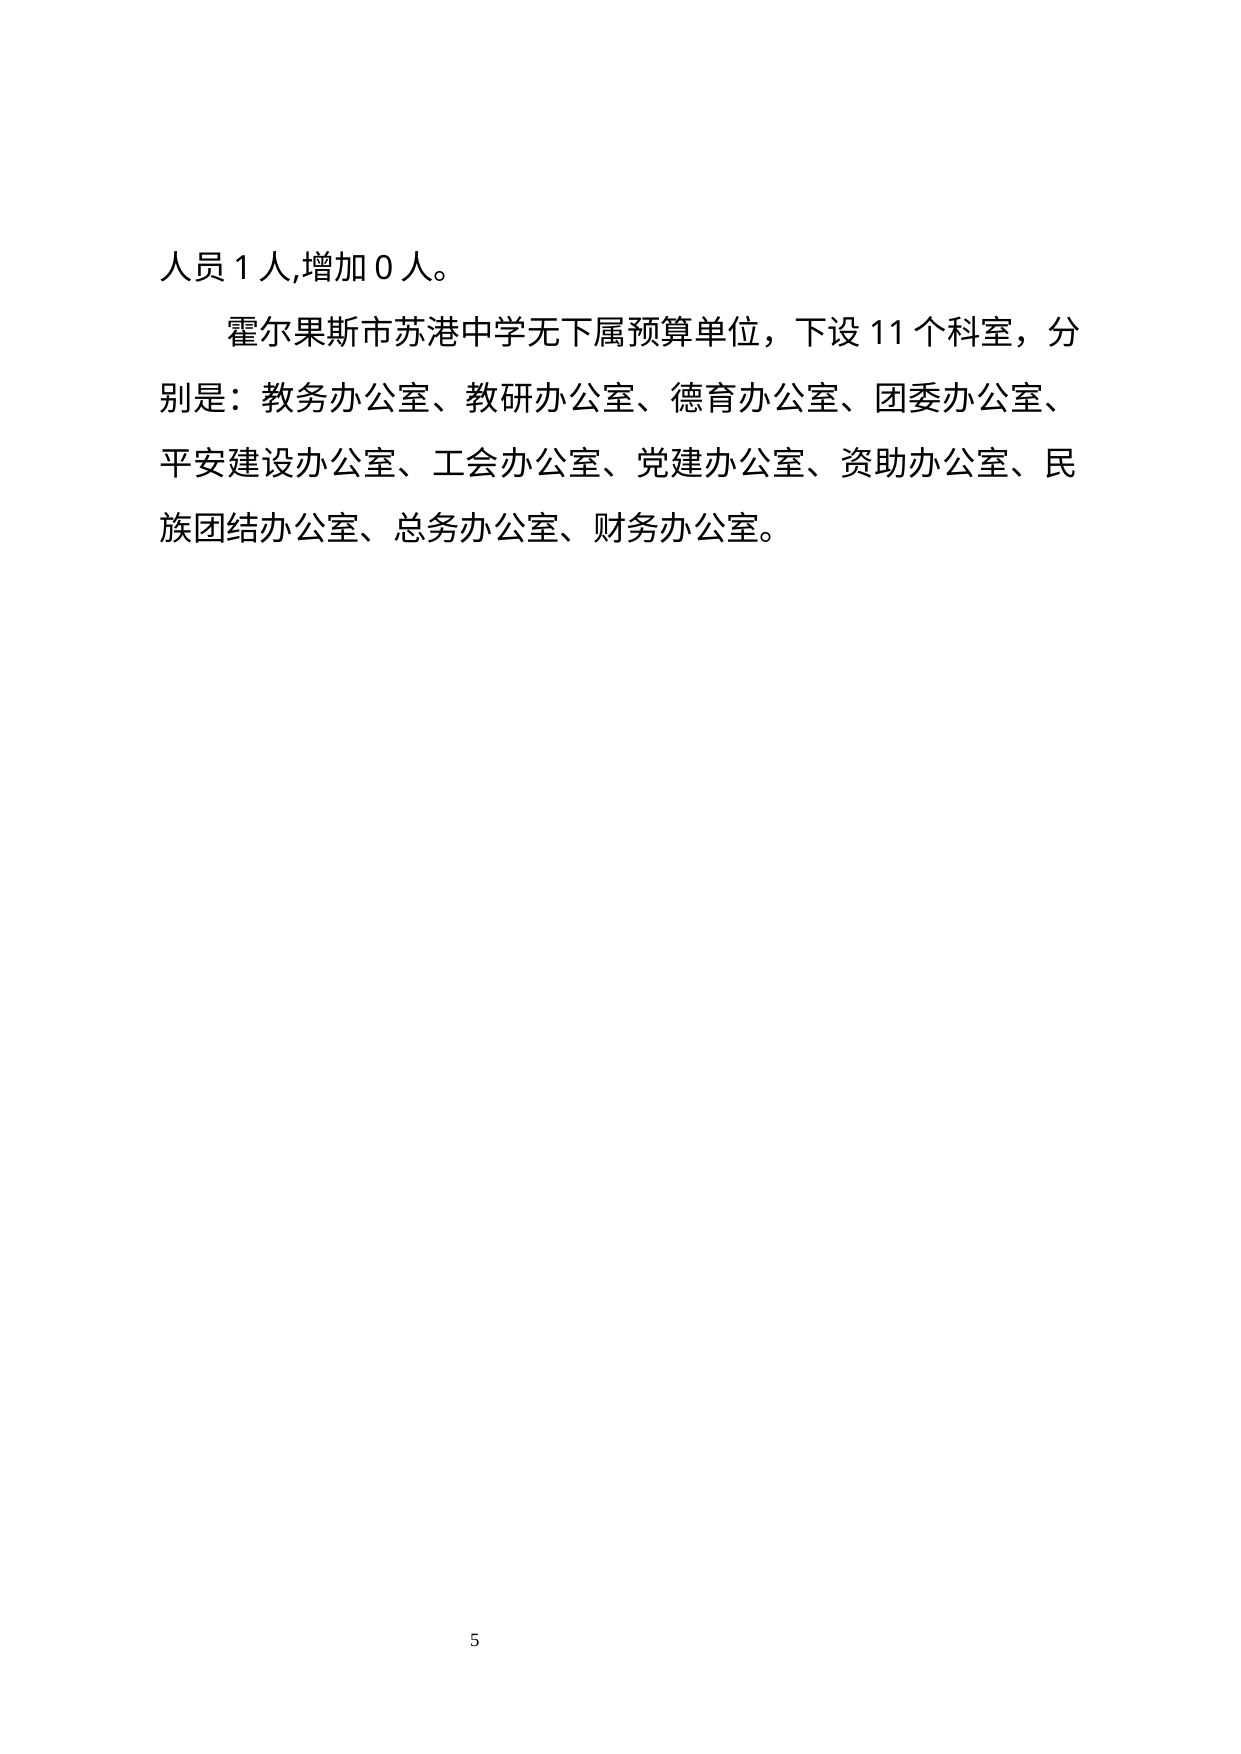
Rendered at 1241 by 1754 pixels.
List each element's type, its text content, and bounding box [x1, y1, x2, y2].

text 霍尔果斯市苏港中学无下属预算单位，下设11个科室，分别是：教务办公室、教研办公室、德育办公室、团委办公室、平安建设办公室、工会办公室、党建办公室、资助办公室、民族团结办公室、总务办公室、财务办公室。 [159, 298, 1081, 558]
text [159, 233, 1081, 298]
